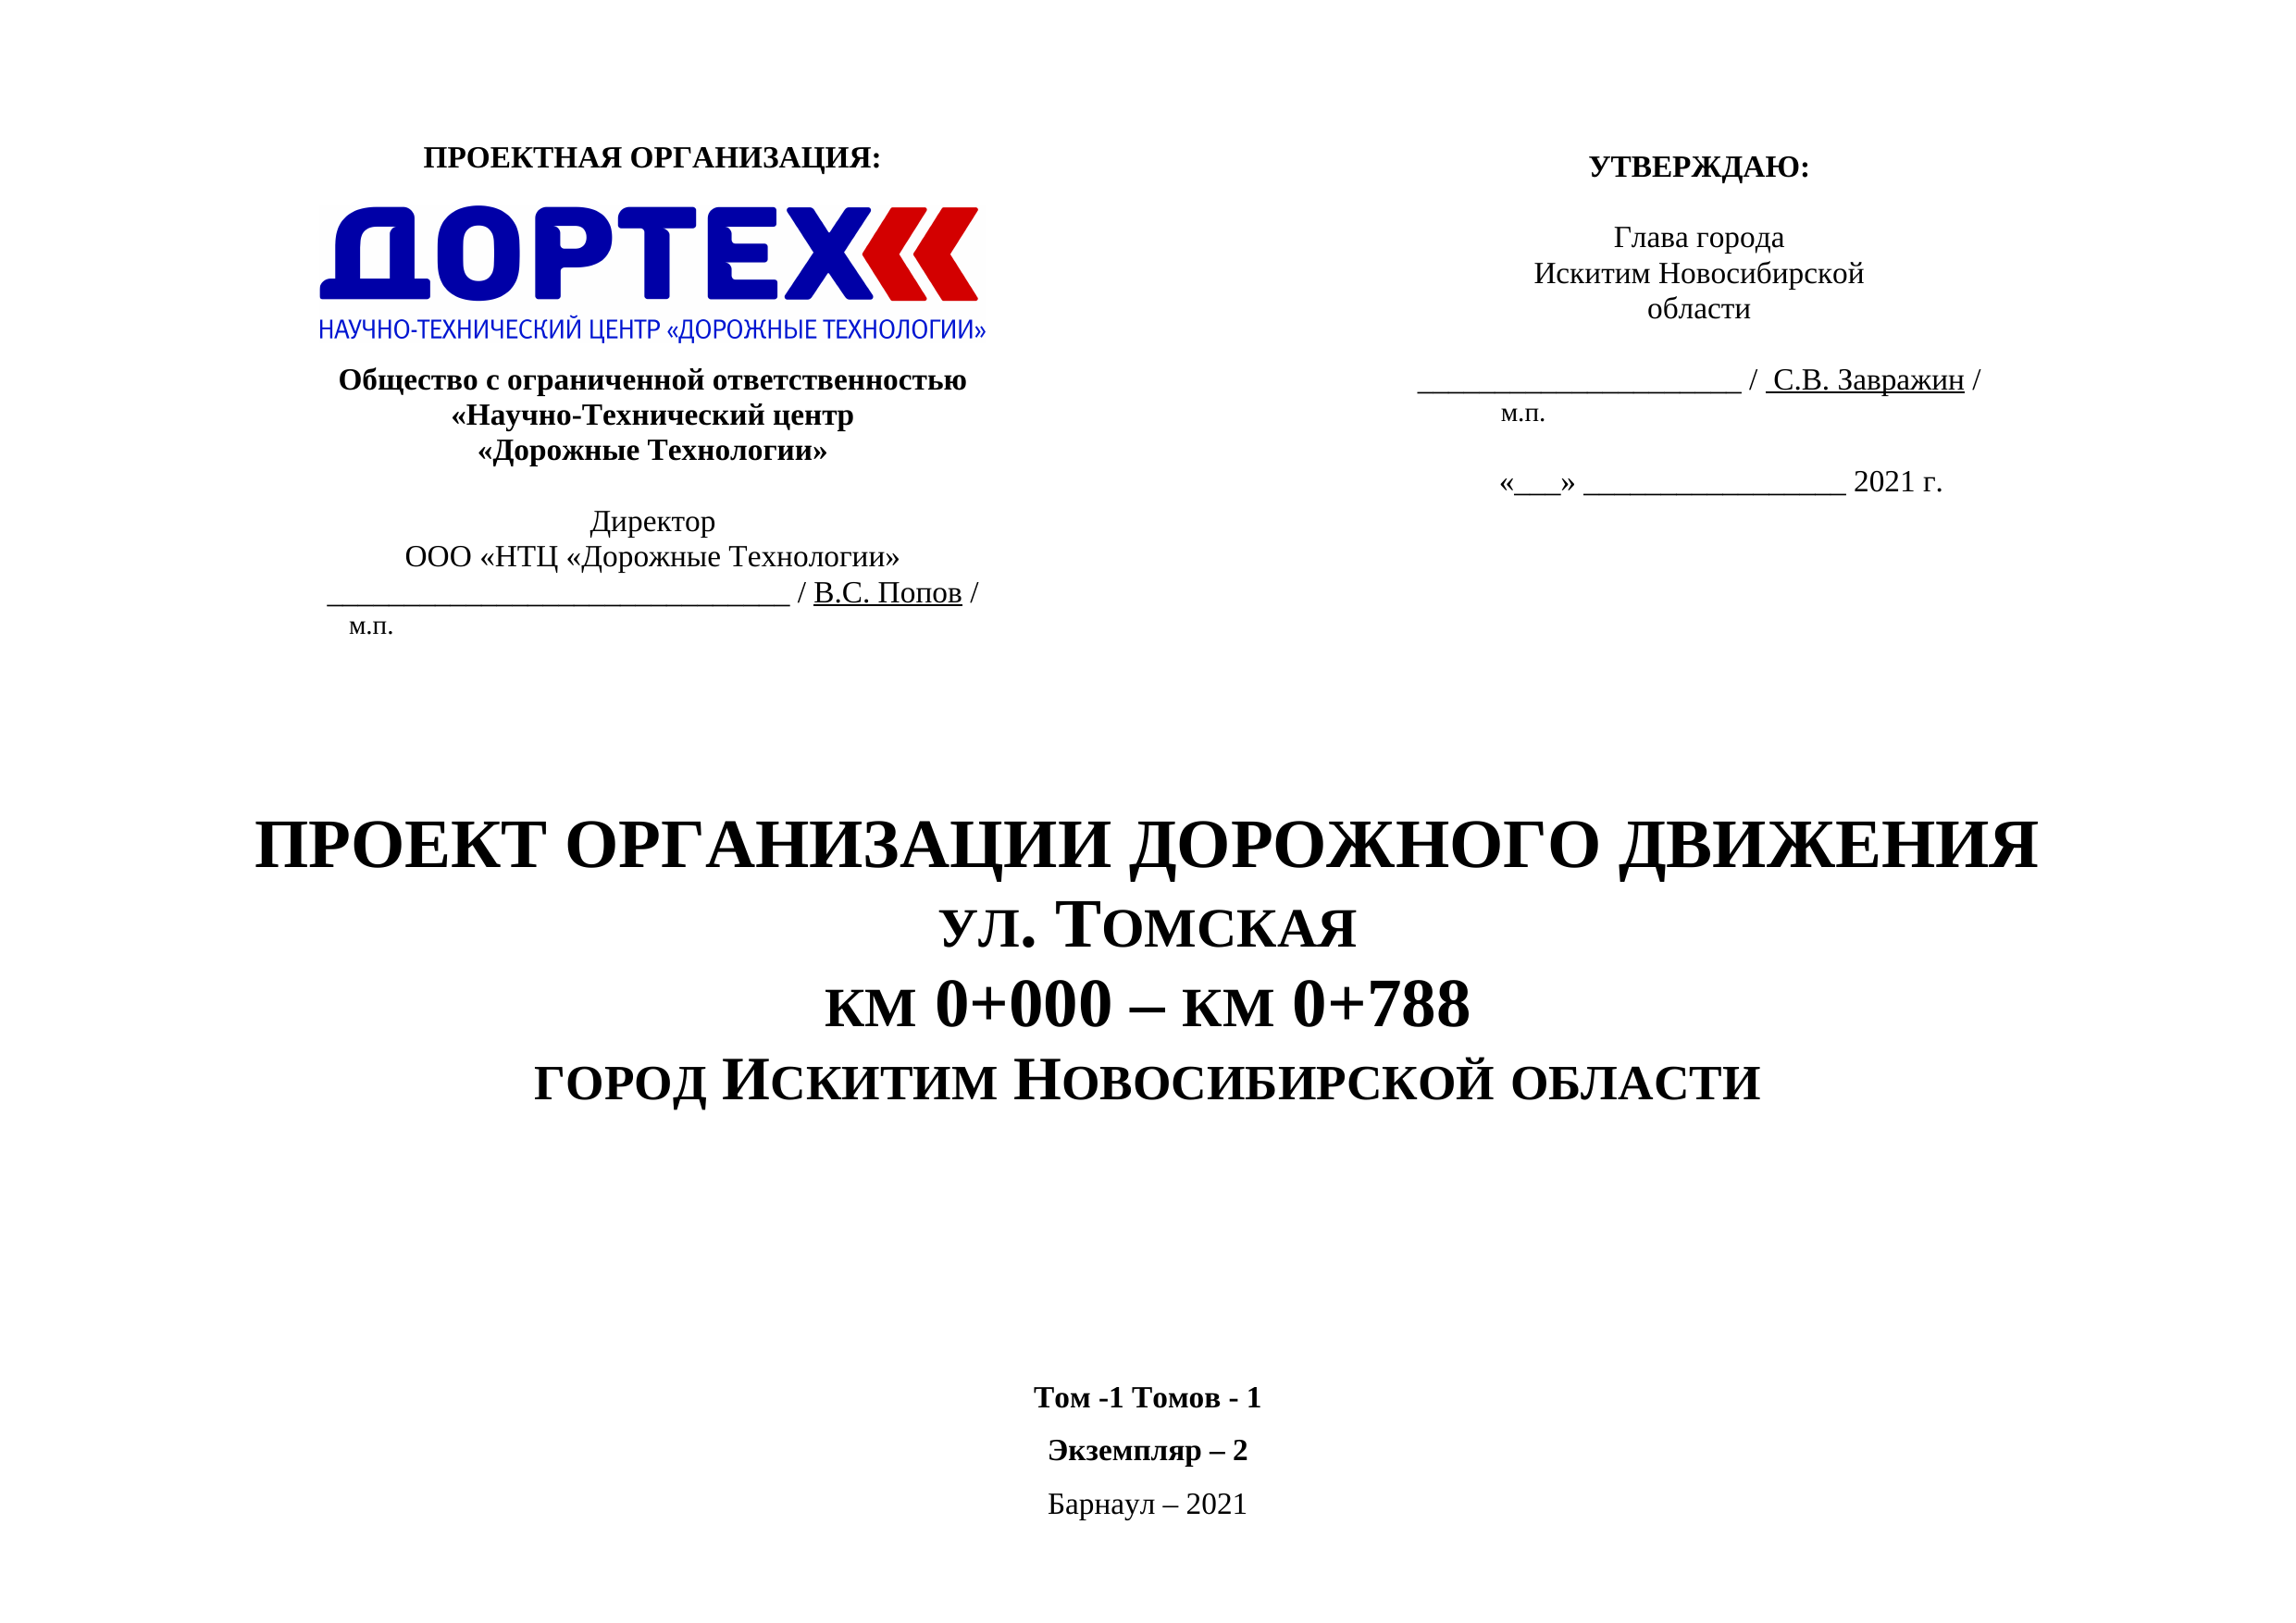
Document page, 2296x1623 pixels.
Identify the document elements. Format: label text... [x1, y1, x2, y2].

text Барнаул – 2021 [109, 1485, 2186, 1520]
text Экземпляр – 2 [109, 1432, 2186, 1468]
text ул. Томская [109, 882, 2186, 962]
text Том -1 Томов - 1 [109, 1379, 2186, 1414]
text ПРОЕКТ ОРГАНИЗАЦИИ ДОРОЖНОГО ДВИЖЕНИЯ [109, 802, 2186, 882]
text км 0+000 – км 0+788 [109, 962, 2186, 1042]
text город Искитим Новосибирской области [109, 1042, 2186, 1113]
picture [319, 205, 986, 343]
